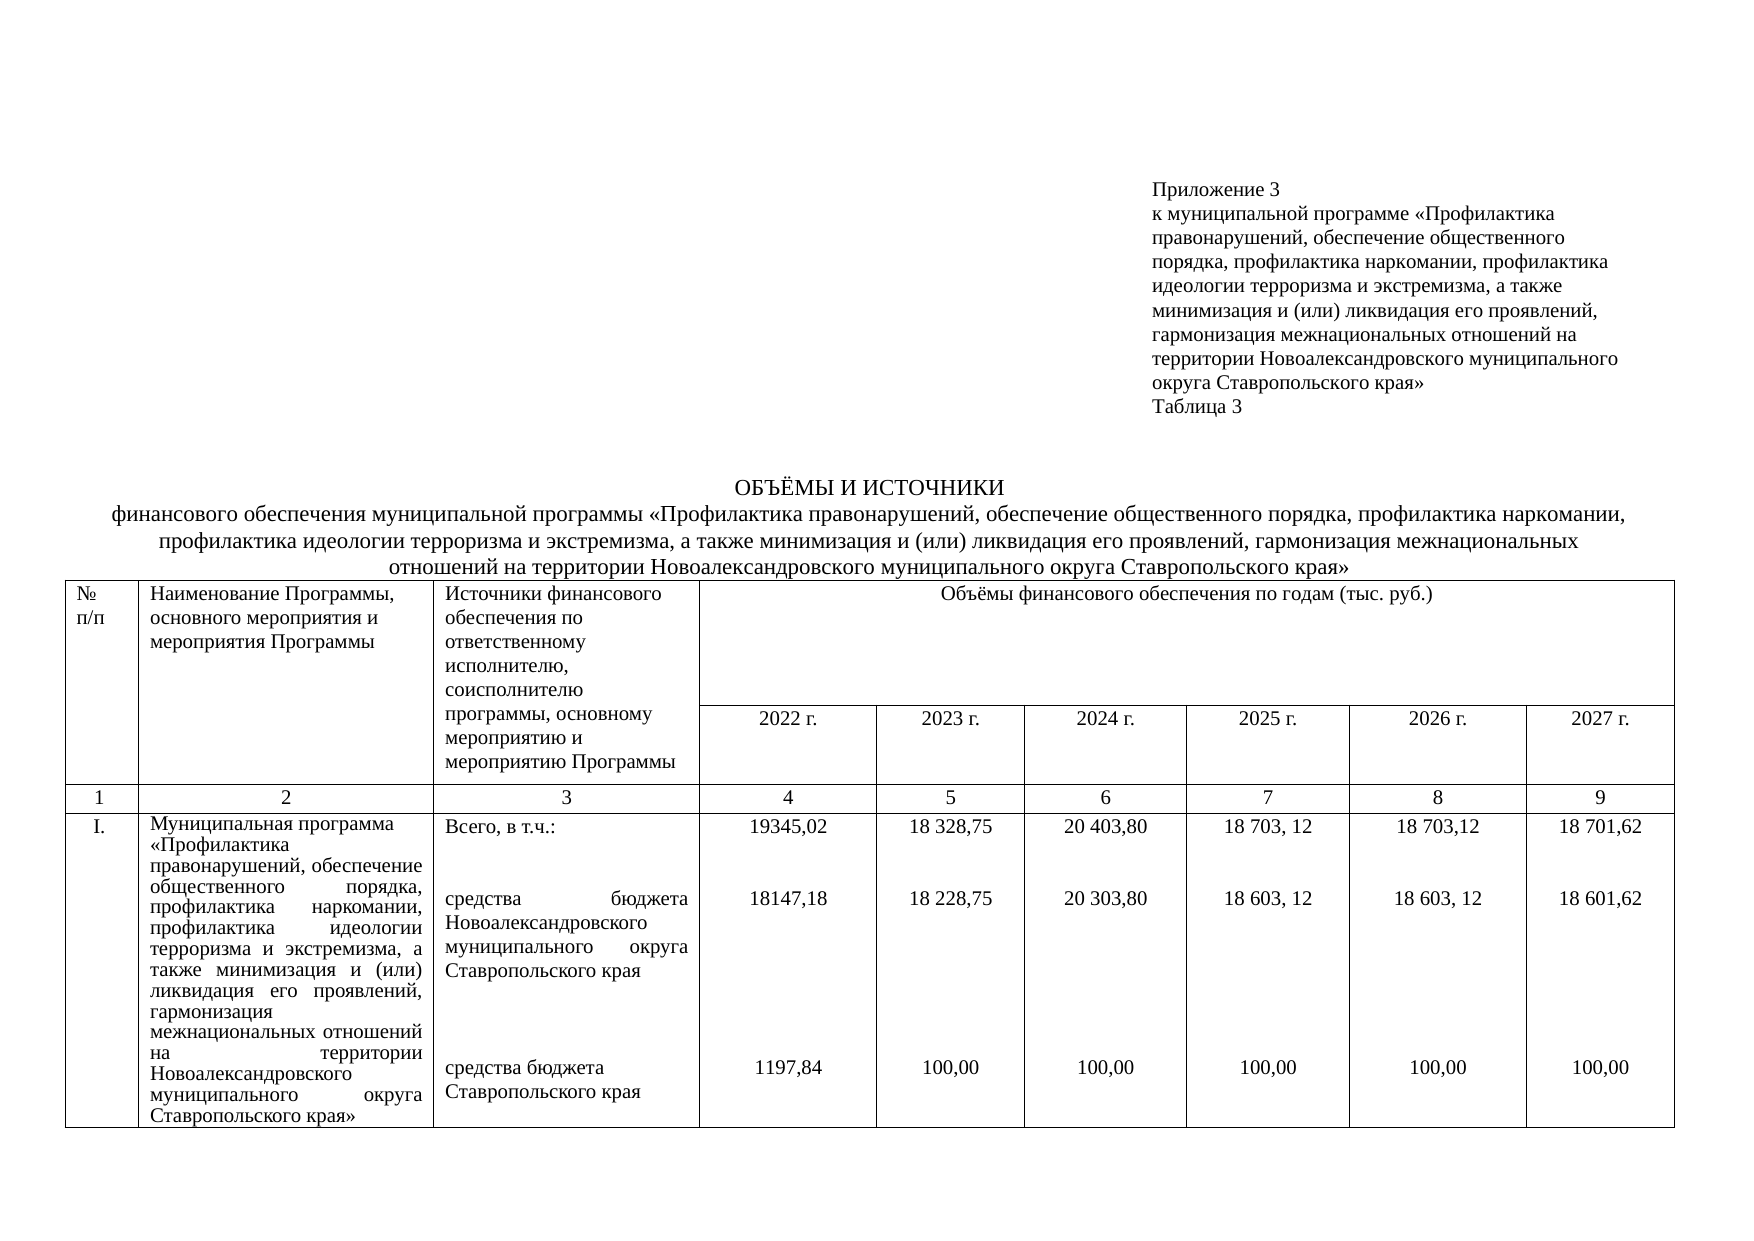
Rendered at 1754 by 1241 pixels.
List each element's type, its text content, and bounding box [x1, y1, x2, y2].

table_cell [1527, 814, 1674, 1127]
table_cell 9 [1527, 785, 1674, 813]
table_cell 2023 г. [877, 706, 1024, 784]
text Таблица 3 [1152, 394, 1636, 418]
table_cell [1025, 814, 1186, 1127]
text к муниципальной программе «Профилактика правонарушений, обеспечение общественного порядка, профилактика наркомании, профилактика идеологии терроризма и экстремизма, а также минимизация и (или) ликвидация его проявлений, гармонизация межнациональных отношений на территории Новоалександровского муниципального округа Ставропольского края» [1152, 201, 1636, 394]
text Приложение 3 [1152, 177, 1636, 201]
text финансового обеспечения муниципальной программы «Профилактика правонарушений, обеспечение общественного порядка, профилактика наркомании, профилактика идеологии терроризма и экстремизма, а также минимизация и (или) ликвидация его проявлений, гармонизация межнациональных отношений на территории Новоалександровского муниципального округа Ставропольского края» [103, 500, 1636, 579]
table_cell 2 [139, 785, 433, 813]
table_cell 2026 г. [1350, 706, 1526, 784]
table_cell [700, 814, 876, 1127]
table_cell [877, 814, 1024, 1127]
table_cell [1187, 814, 1349, 1127]
table_cell 3 [434, 785, 699, 813]
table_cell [1350, 814, 1526, 1127]
table_header № п/п [66, 581, 138, 784]
table_header Наименование Программы, основного мероприятия и мероприятия Программы [139, 581, 433, 784]
table_cell 1 [66, 785, 138, 813]
table_cell 5 [877, 785, 1024, 813]
table_header Источники финансового обеспечения по ответственному исполнителю, соисполнителю программы, основному мероприятию и мероприятию Программы [434, 581, 699, 784]
table_cell 2027 г. [1527, 706, 1674, 784]
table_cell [139, 814, 433, 1127]
table_cell 2024 г. [1025, 706, 1186, 784]
table_cell 2025 г. [1187, 706, 1349, 784]
table_cell 2022 г. [700, 706, 876, 784]
table_header Объёмы финансового обеспечения по годам (тыс. руб.) [700, 581, 1674, 704]
table_cell 7 [1187, 785, 1349, 813]
table_cell I. [66, 814, 138, 1127]
table_cell 6 [1025, 785, 1186, 813]
table_cell 8 [1350, 785, 1526, 813]
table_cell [434, 814, 699, 1127]
table_cell 4 [700, 785, 876, 813]
text ОБЪЁМЫ И ИСТОЧНИКИ [103, 475, 1636, 500]
